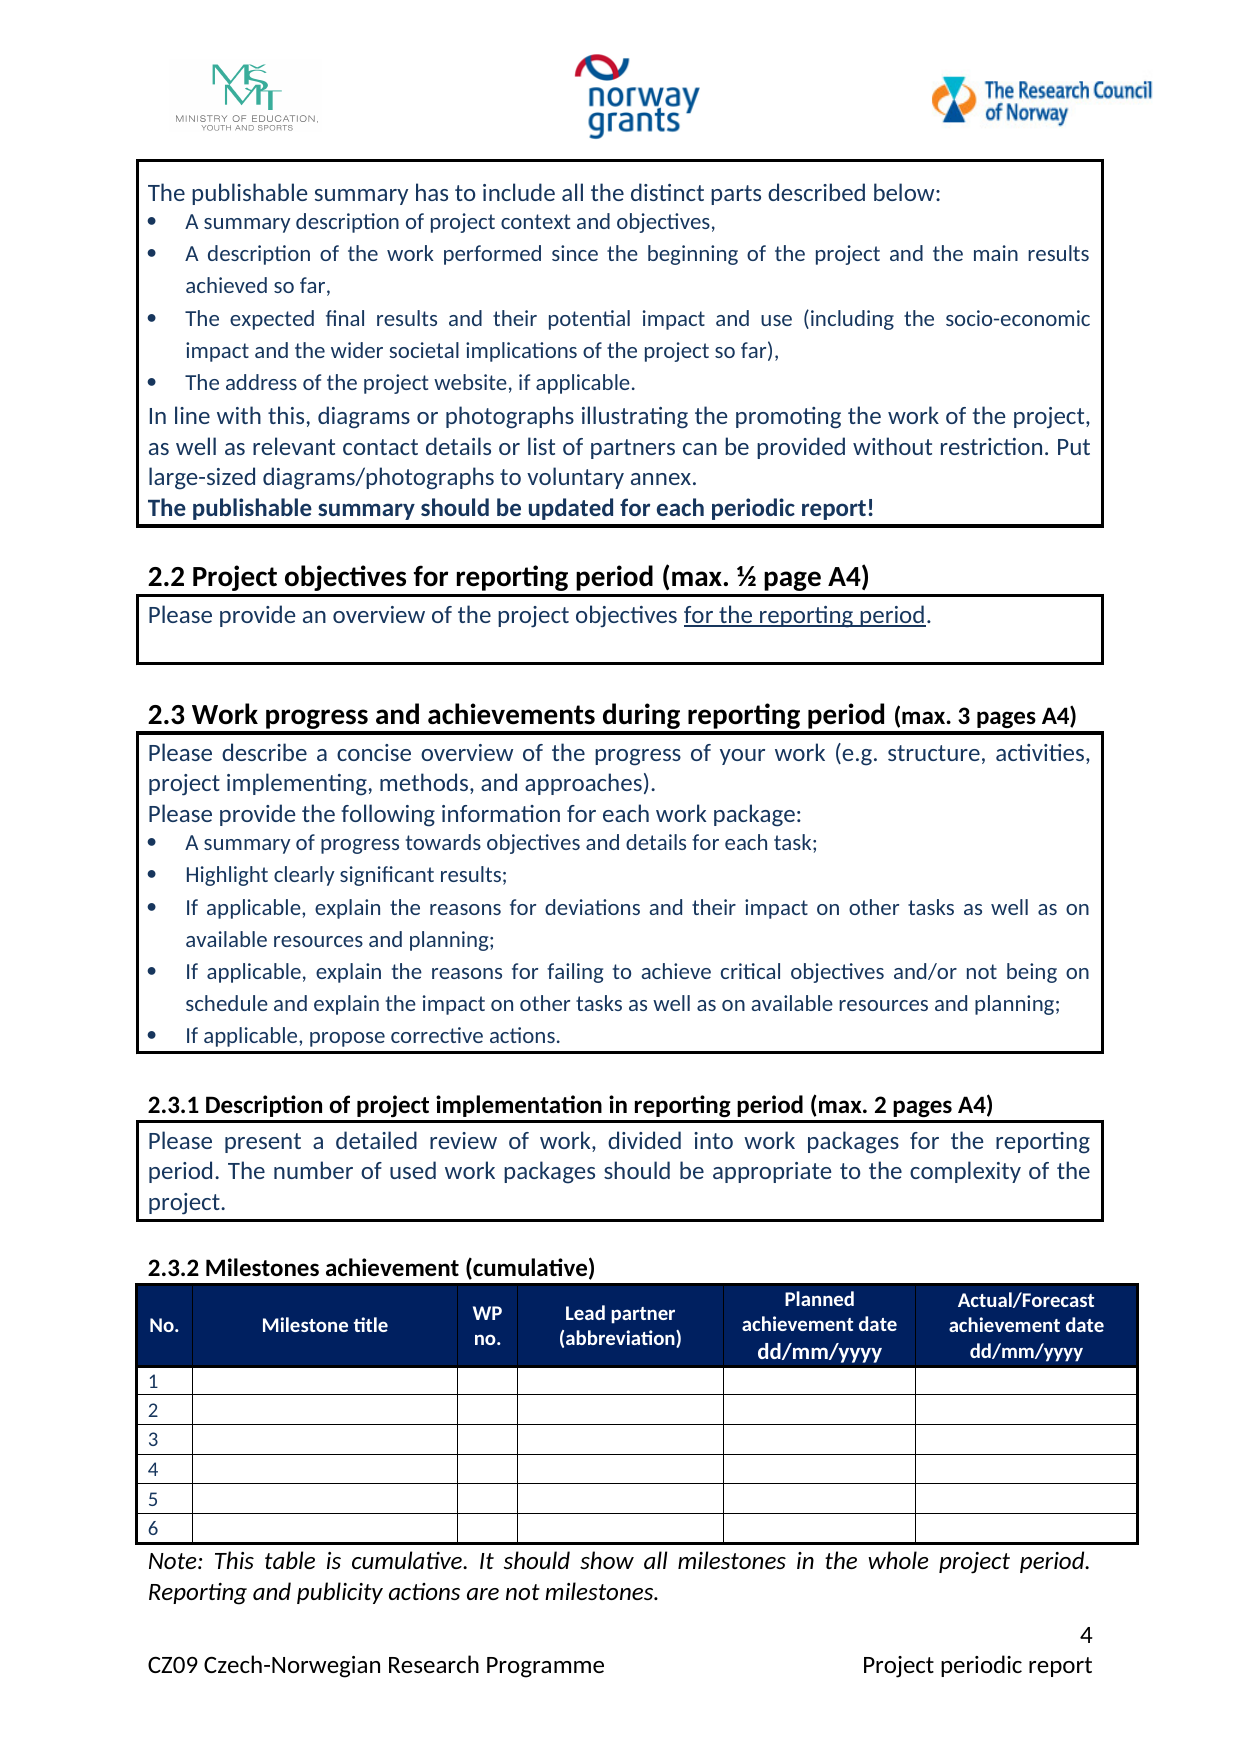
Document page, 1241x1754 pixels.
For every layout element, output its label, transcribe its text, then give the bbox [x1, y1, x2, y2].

text 2.3 Work progress and achievements during reporting period (max. 3 pages A4) [148, 696, 1092, 731]
table_cell [518, 1425, 723, 1453]
table_cell [193, 1368, 457, 1394]
text 2.3.2 Milestones achievement (cumulative) [148, 1252, 1092, 1283]
table_cell 6 [138, 1514, 192, 1542]
table_header Actual/Forecast achievement date dd/mm/yyyy [916, 1286, 1136, 1365]
list A summary description of project context and objectives, [148, 207, 1092, 234]
table_cell [193, 1455, 457, 1483]
table_cell [193, 1484, 457, 1513]
text The publishable summary should be updated for each periodic report! [139, 487, 1101, 524]
text Please provide an overview of the project objectives for the reporting period. [139, 597, 1101, 629]
text 2.2 Project objectives for reporting period (max. ½ page A4) [148, 558, 1092, 594]
table_cell [916, 1395, 1136, 1424]
table_cell 1 [138, 1368, 192, 1394]
table_cell [518, 1484, 723, 1513]
table_cell [724, 1514, 915, 1542]
text The publishable summary has to include all the distinct parts described below: [148, 177, 1092, 207]
text 2.3.1 Description of project implementation in reporting period (max. 2 pages A4) [148, 1089, 1092, 1120]
table_cell [518, 1395, 723, 1424]
table_cell [193, 1514, 457, 1542]
list If applicable, explain the reasons for deviations and their impact on other tasks as well as on available resources and planning; [139, 887, 1101, 952]
table_cell [193, 1425, 457, 1453]
table_cell [518, 1368, 723, 1394]
table_cell [724, 1368, 915, 1394]
table_header Planned achievement date dd/mm/yyyy [724, 1286, 915, 1365]
table_cell [458, 1395, 517, 1424]
table_cell [724, 1455, 915, 1483]
text Please describe a concise overview of the progress of your work (e.g. structure, activities, project implementing, methods, and approaches). [139, 735, 1101, 798]
table_cell [916, 1514, 1136, 1542]
text Please provide the following information for each work package: [148, 798, 1092, 828]
table_cell [518, 1455, 723, 1483]
table_cell [458, 1455, 517, 1483]
table_cell 5 [138, 1484, 192, 1513]
table_cell [724, 1484, 915, 1513]
picture [568, 51, 702, 141]
table_cell [458, 1514, 517, 1542]
table_cell 3 [138, 1425, 192, 1453]
table_cell [916, 1425, 1136, 1453]
table_cell [916, 1455, 1136, 1483]
table_cell [916, 1484, 1136, 1513]
table_cell [458, 1425, 517, 1453]
table_cell 2 [138, 1395, 192, 1424]
table_header WP no. [458, 1286, 517, 1365]
table_cell [458, 1368, 517, 1394]
text Note: This table is cumulative. It should show all milestones in the whole project period. Reporting and publicity actions are not milestones. [148, 1545, 1092, 1606]
table_cell [193, 1395, 457, 1424]
list If applicable, propose corrective actions. [139, 1016, 1101, 1051]
table_cell [916, 1368, 1136, 1394]
list A summary of progress towards objectives and details for each task; [148, 828, 1092, 855]
text Please present a detailed review of work, divided into work packages for the reporting period. The number of used work packages should be appropriate to the complexity of the project. [139, 1123, 1101, 1219]
table_cell [458, 1484, 517, 1513]
table_header Lead partner (abbreviation) [518, 1286, 723, 1365]
table_cell 4 [138, 1455, 192, 1483]
picture [168, 59, 322, 132]
list A description of the work performed since the beginning of the project and the main results achieved so far, [139, 234, 1101, 299]
table_cell [724, 1425, 915, 1453]
list If applicable, explain the reasons for failing to achieve critical objectives and/or not being on schedule and explain the impact on other tasks as well as on available resources and planning; [139, 952, 1101, 1016]
table_cell [724, 1395, 915, 1424]
list The address of the project website, if applicable. [139, 363, 1101, 395]
table_cell [518, 1514, 723, 1542]
table_header Milestone title [193, 1286, 457, 1365]
list Highlight clearly significant results; [139, 855, 1101, 887]
picture [923, 63, 1159, 142]
table_header No. [138, 1286, 192, 1365]
